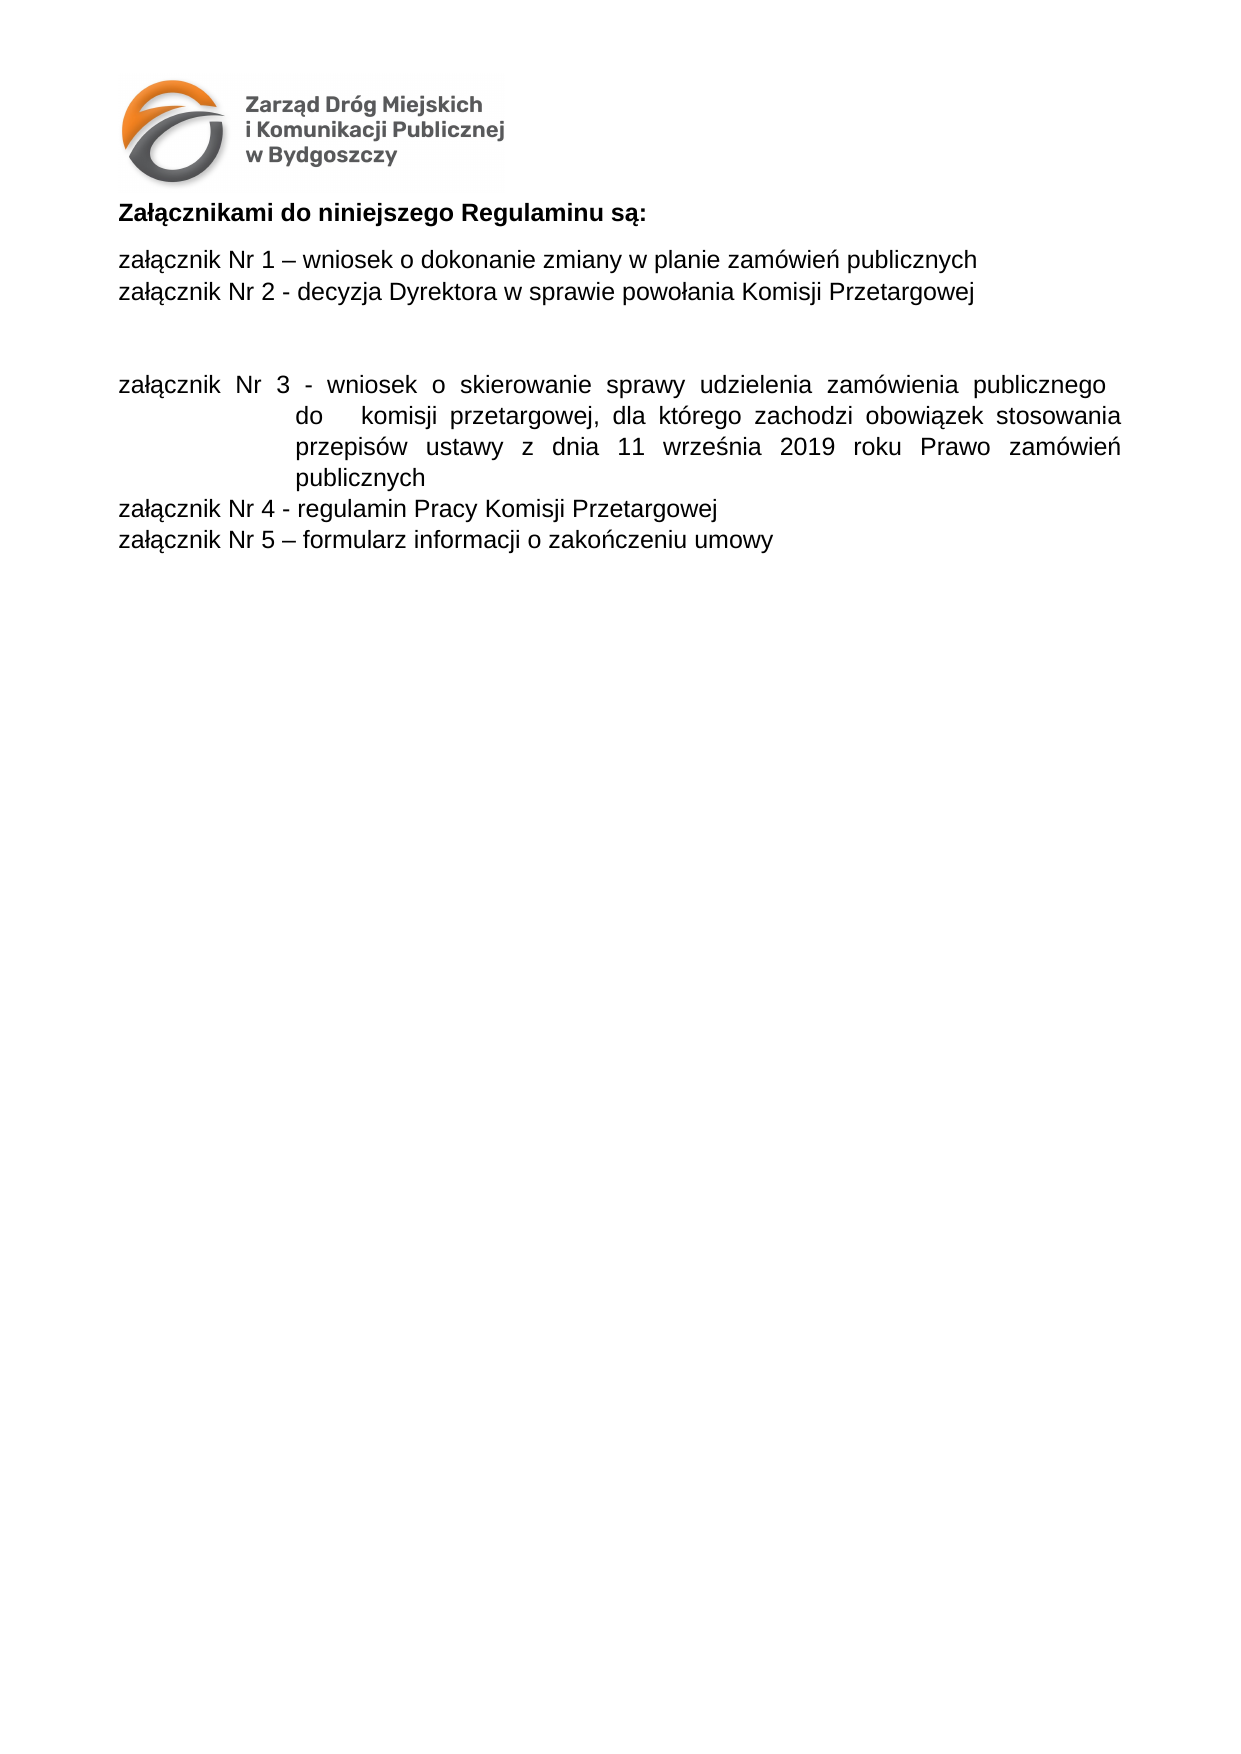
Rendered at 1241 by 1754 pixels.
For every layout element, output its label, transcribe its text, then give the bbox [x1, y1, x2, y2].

text załącznik Nr 2 - decyzja Dyrektora w sprawie powołania Komisji Przetargowej [118, 276, 1122, 305]
picture [118, 73, 505, 193]
text załącznik Nr 3 - wniosek o skierowanie sprawy udzielenia zamówienia publicznego do komisji przetargowej, dla którego zachodzi obowiązek stosowania przepisów ustawy z dnia 11 września 2019 roku Prawo zamówień publicznych [118, 369, 1122, 491]
text Załącznikami do niniejszego Regulaminu są: [118, 198, 1122, 226]
text załącznik Nr 1 – wniosek o dokonanie zmiany w planie zamówień publicznych [118, 245, 1122, 274]
text załącznik Nr 5 – formularz informacji o zakończeniu umowy [118, 525, 1122, 553]
text załącznik Nr 4 - regulamin Pracy Komisji Przetargowej [118, 494, 1122, 522]
